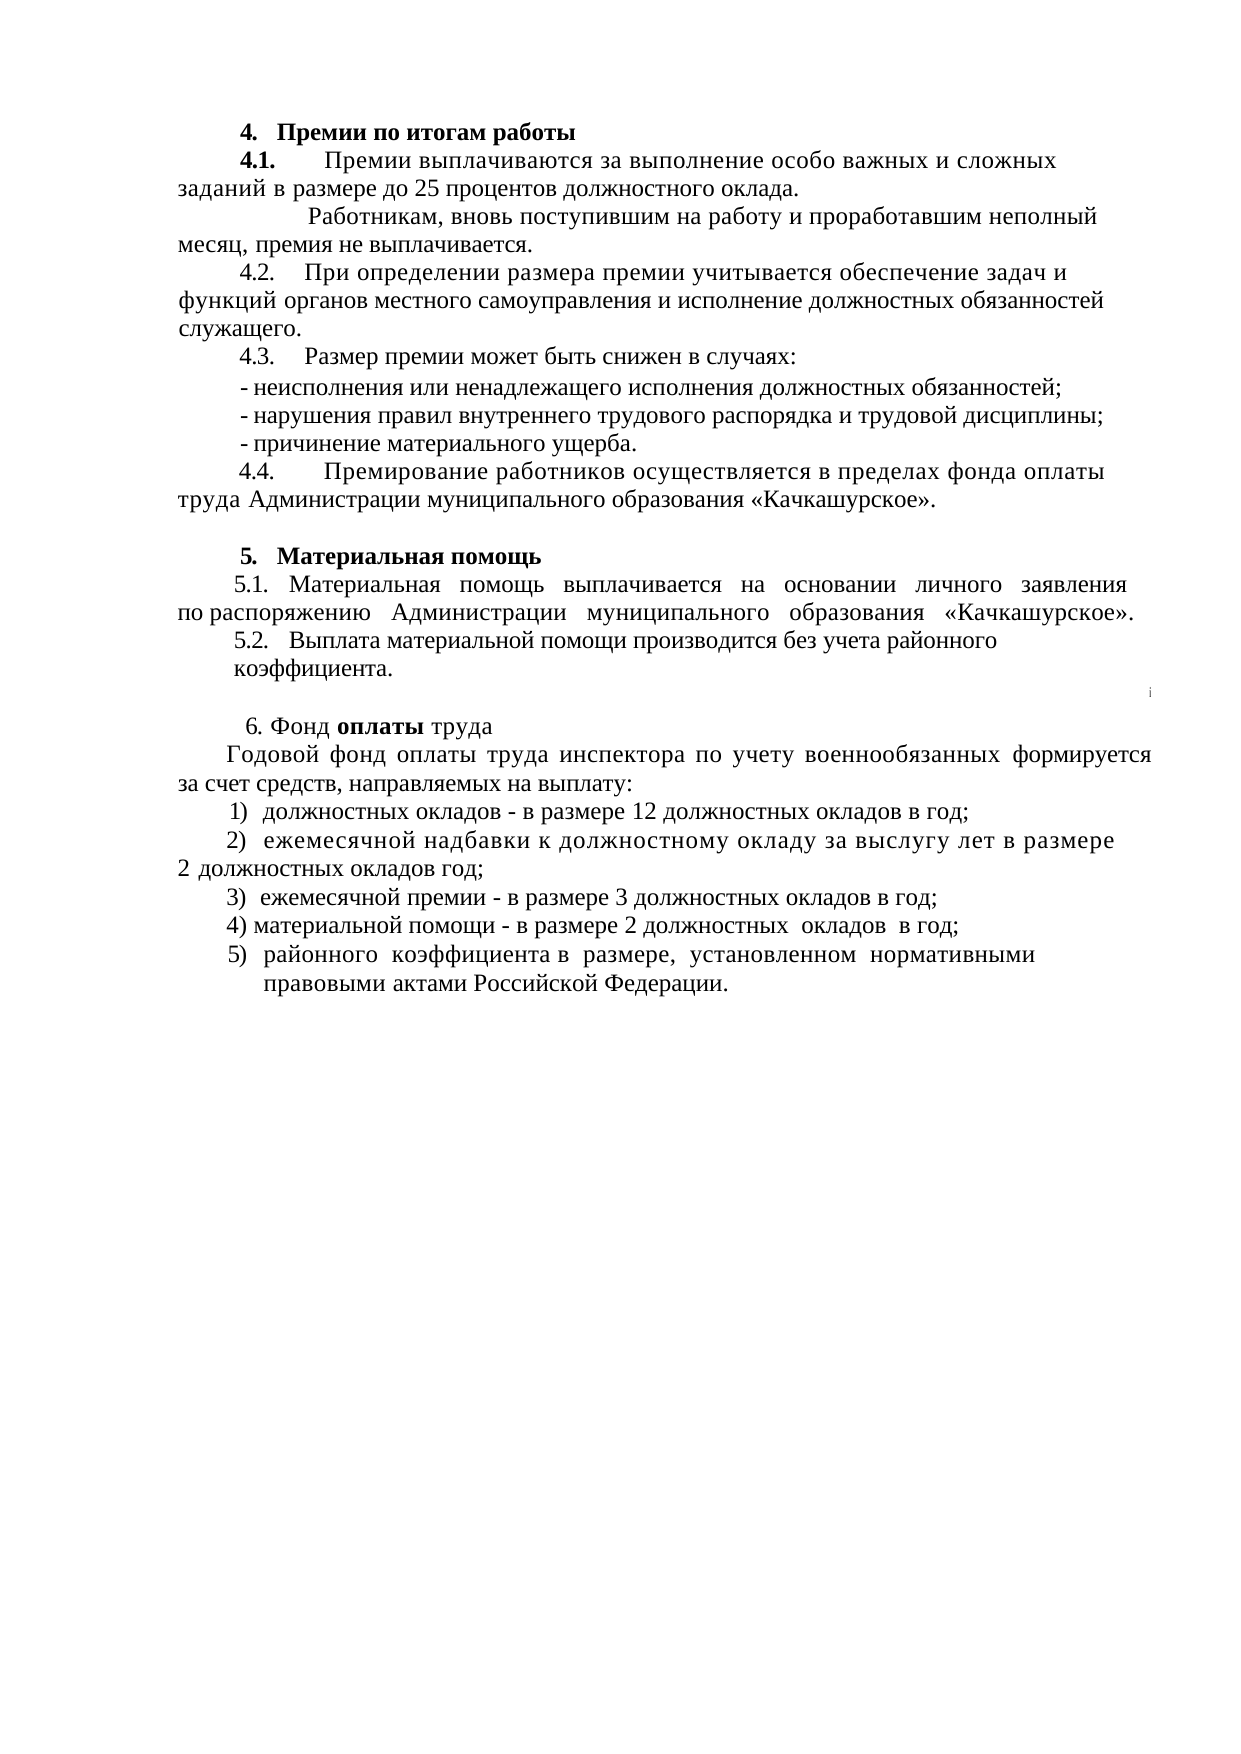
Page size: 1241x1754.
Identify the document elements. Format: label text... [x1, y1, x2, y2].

text 4.4. Премирование работников осуществляется в пределах фонда оплаты труда Администрации муниципального образования «Качкашурское». [178, 457, 1152, 513]
list Материальная помощь выплачивается на основании личного заявления по распоряжению Администрации муниципального образования «Качкашурское». [177, 570, 1152, 626]
text коэффициента. [234, 654, 1152, 682]
list нарушения правил внутреннего трудового распорядка и трудовой дисциплины; [240, 401, 1152, 429]
text 4. Премии по итогам работы [240, 118, 1152, 146]
text 1) должностных окладов - в размере 12 должностных окладов в год; [229, 797, 1152, 825]
text 5) районного коэффициента в размере, установленном нормативными правовыми актами Российской Федерации. [227, 939, 1152, 997]
list Размер премии может быть снижен в случаях: [239, 342, 1152, 370]
list При определении размера премии учитывается обеспечение задач и функций органов местного самоуправления и исполнение должностных обязанностей служащего. [178, 258, 1152, 342]
list Выплата материальной помощи производится без учета районного [234, 626, 1152, 654]
text 2) ежемесячной надбавки к должностному окладу за выслугу лет в размере [226, 825, 1152, 854]
text 4.1. Премии выплачиваются за выполнение особо важных и сложных заданий в размере до 25 процентов должностного оклада. [177, 146, 1152, 202]
text Годовой фонд оплаты труда инспектора по учету военнообязанных формируется за счет средств, направляемых на выплату: [178, 740, 1151, 797]
text 6. Фонд оплаты труда [245, 711, 1152, 740]
text 3) ежемесячной премии - в размере 3 должностных окладов в год; 4) материальной помощи - в размере 2 должностных окладов в год; [226, 882, 960, 939]
list причинение материального ущерба. [240, 429, 1152, 457]
text Работникам, вновь поступившим на работу и проработавшим неполный месяц, премия не выплачивается. [178, 202, 1152, 258]
text 2 должностных окладов год; [177, 854, 1152, 882]
list неисполнения или ненадлежащего исполнения должностных обязанностей; [240, 373, 1152, 401]
text i [1149, 683, 1167, 700]
text 5. Материальная помощь [240, 542, 1152, 570]
